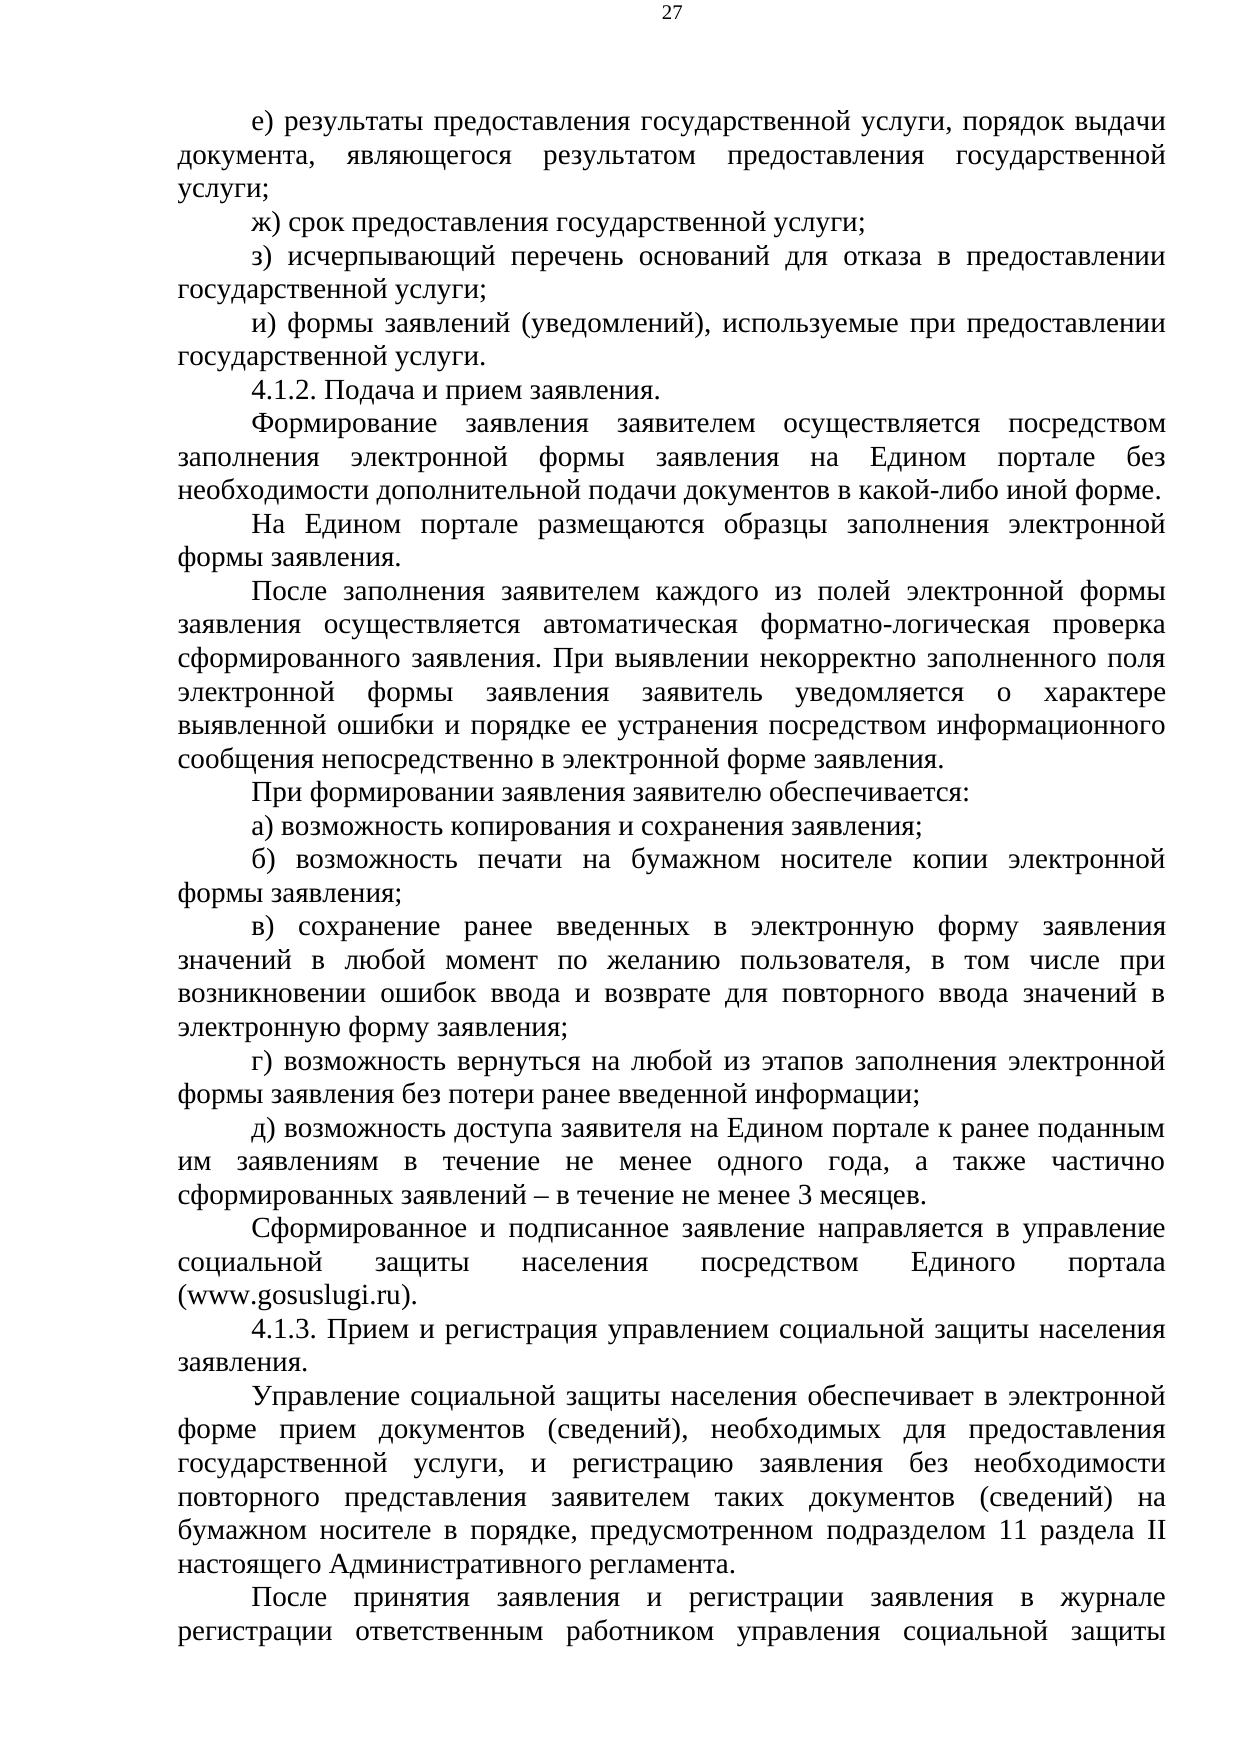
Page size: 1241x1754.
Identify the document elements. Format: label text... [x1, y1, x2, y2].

text е) результаты предоставления государственной услуги, порядок выдачи документа, являющегося результатом предоставления государственной услуги; [177, 103, 1167, 204]
text и) формы заявлений (уведомлений), используемые при предоставлении государственной услуги. [177, 305, 1167, 372]
text а) возможность копирования и сохранения заявления; [177, 808, 1167, 841]
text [177, 1579, 1167, 1646]
text Формирование заявления заявителем осуществляется посредством заполнения электронной формы заявления на Едином портале без необходимости дополнительной подачи документов в какой-либо иной форме. [177, 405, 1167, 506]
text б) возможность печати на бумажном носителе копии электронной формы заявления; [177, 841, 1167, 908]
text 4.1.3. Прием и регистрация управлением социальной защиты населения заявления. [177, 1311, 1167, 1378]
text Сформированное и подписанное заявление направляется в управление социальной защиты населения посредством Единого портала (www.gosuslugi.ru). [177, 1210, 1167, 1311]
text 4.1.2. Подача и прием заявления. [177, 372, 1167, 405]
text г) возможность вернуться на любой из этапов заполнения электронной формы заявления без потери ранее введенной информации; [177, 1043, 1167, 1110]
text ж) срок предоставления государственной услуги; [177, 204, 1167, 238]
text На Едином портале размещаются образцы заполнения электронной формы заявления. [177, 506, 1167, 573]
text д) возможность доступа заявителя на Едином портале к ранее поданным им заявлениям в течение не менее одного года, а также частично сформированных заявлений – в течение не менее 3 месяцев. [177, 1110, 1167, 1210]
text в) сохранение ранее введенных в электронную форму заявления значений в любой момент по желанию пользователя, в том числе при возникновении ошибок ввода и возврате для повторного ввода значений в электронную форму заявления; [177, 908, 1167, 1043]
text После заполнения заявителем каждого из полей электронной формы заявления осуществляется автоматическая форматно-логическая проверка сформированного заявления. При выявлении некорректно заполненного поля электронной формы заявления заявитель уведомляется о характере выявленной ошибки и порядке ее устранения посредством информационного сообщения непосредственно в электронной форме заявления. [177, 573, 1167, 774]
text з) исчерпывающий перечень оснований для отказа в предоставлении государственной услуги; [177, 238, 1167, 305]
text Управление социальной защиты населения обеспечивает в электронной форме прием документов (сведений), необходимых для предоставления государственной услуги, и регистрацию заявления без необходимости повторного представления заявителем таких документов (сведений) на бумажном носителе в порядке, предусмотренном подразделом 11 раздела II настоящего Административного регламента. [177, 1378, 1167, 1579]
text При формировании заявления заявителю обеспечивается: [177, 774, 1167, 808]
